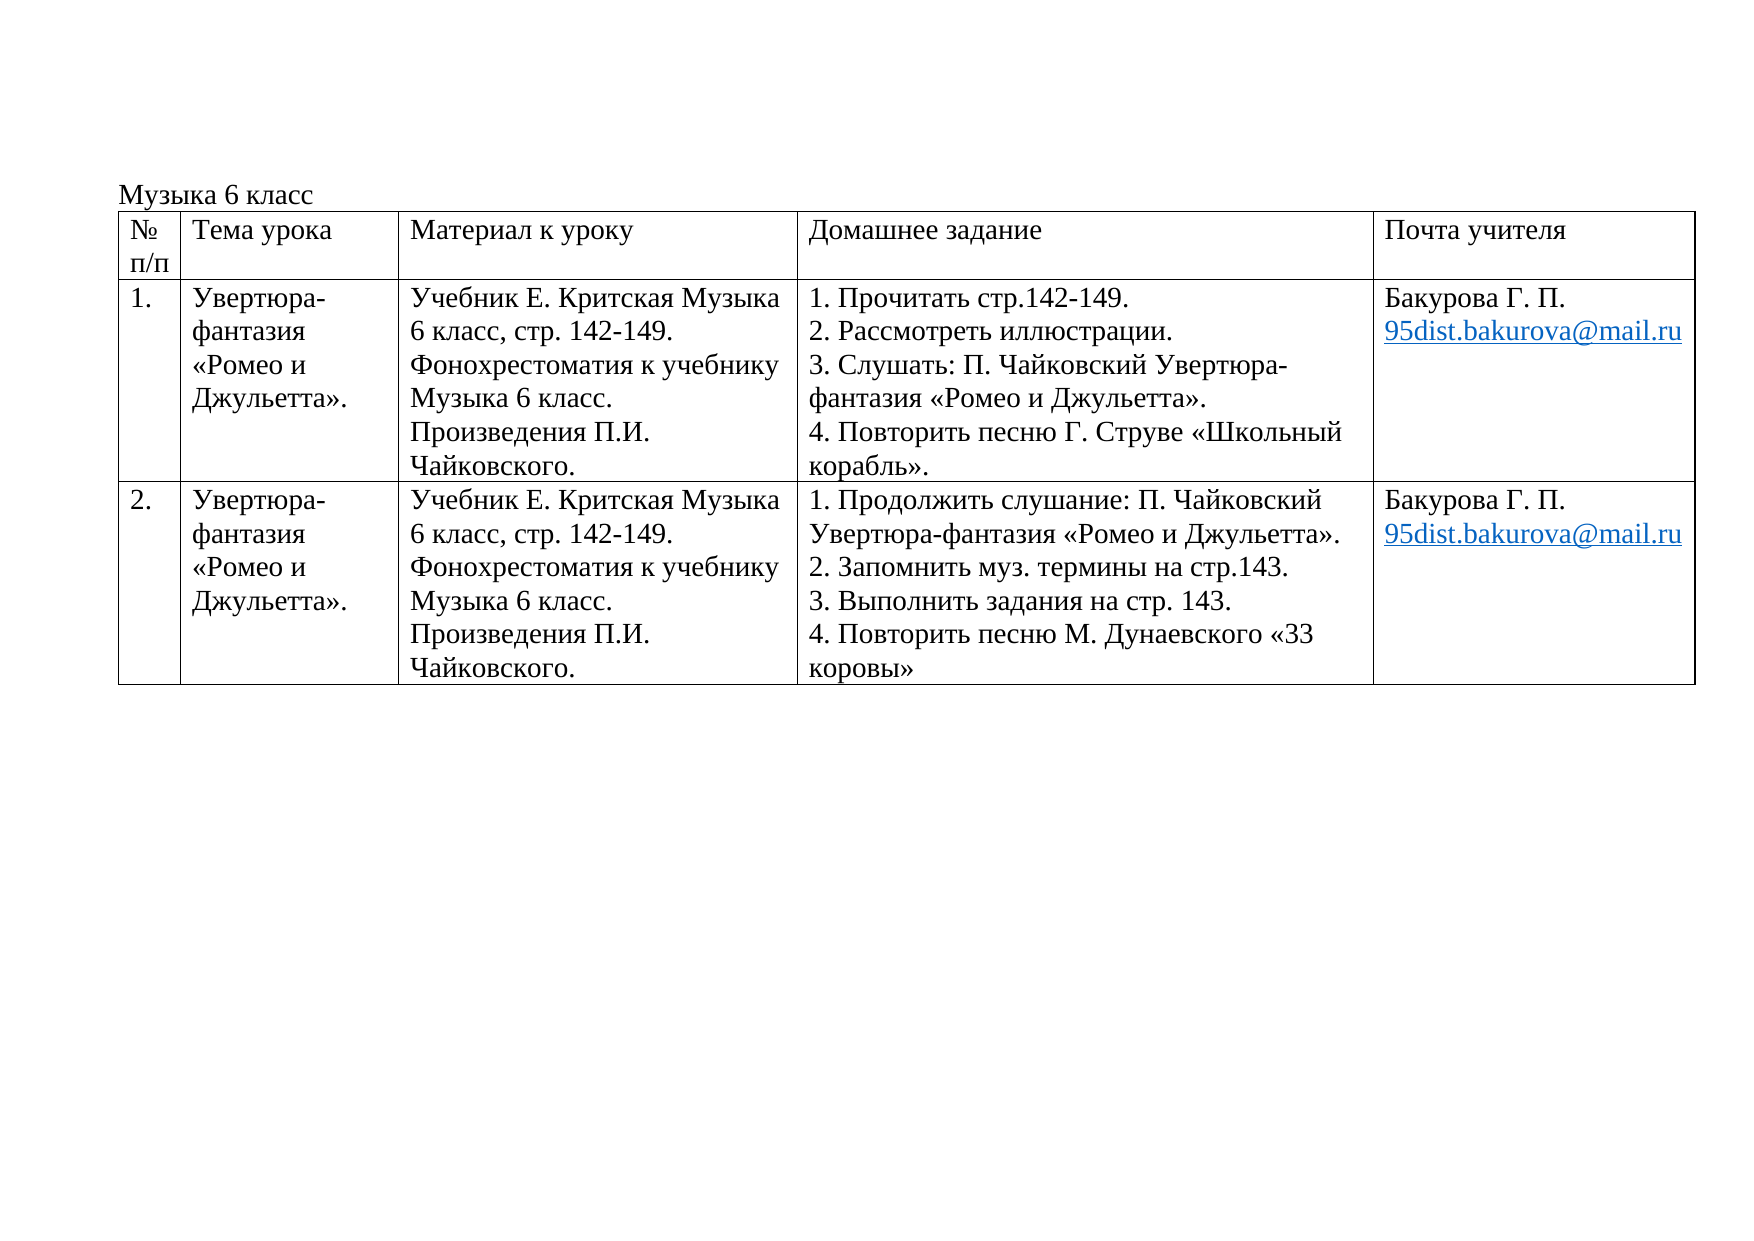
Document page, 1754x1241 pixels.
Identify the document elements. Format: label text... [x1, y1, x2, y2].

table_cell 1. [119, 280, 180, 481]
text Музыка 6 класс [118, 177, 1636, 211]
table_cell Учебник Е. Критская Музыка 6 класс, стр. 142-149. Фонохрестоматия к учебнику Музыка 6 класс. Произведения П.И. Чайковского. [399, 280, 797, 481]
table_cell Учебник Е. Критская Музыка 6 класс, стр. 142-149. Фонохрестоматия к учебнику Музыка 6 класс. Произведения П.И. Чайковского. [399, 482, 797, 683]
table_cell Бакурова Г. П. 95dist.bakurova@mail.ru [1374, 482, 1694, 683]
table_cell 1. Прочитать стр.142-149. 2. Рассмотреть иллюстрации. 3. Слушать: П. Чайковский Увертюра-фантазия «Ромео и Джульетта». 4. Повторить песню Г. Струве «Школьный корабль». [798, 280, 1373, 481]
table_header Почта учителя [1374, 212, 1694, 279]
table_cell 1. Продолжить слушание: П. Чайковский Увертюра-фантазия «Ромео и Джульетта». 2. Запомнить муз. термины на стр.143. 3. Выполнить задания на стр. 143. 4. Повторить песню М. Дунаевского «33 коровы» [798, 482, 1373, 683]
table_header Тема урока [181, 212, 398, 279]
table_header Домашнее задание [798, 212, 1373, 279]
table_cell Увертюра-фантазия «Ромео и Джульетта». [181, 482, 398, 683]
table_cell Увертюра-фантазия «Ромео и Джульетта». [181, 280, 398, 481]
table_header Материал к уроку [399, 212, 797, 279]
table_cell 2. [119, 482, 180, 683]
table_header № п/п [119, 212, 180, 279]
table_cell Бакурова Г. П. 95dist.bakurova@mail.ru [1374, 280, 1694, 481]
